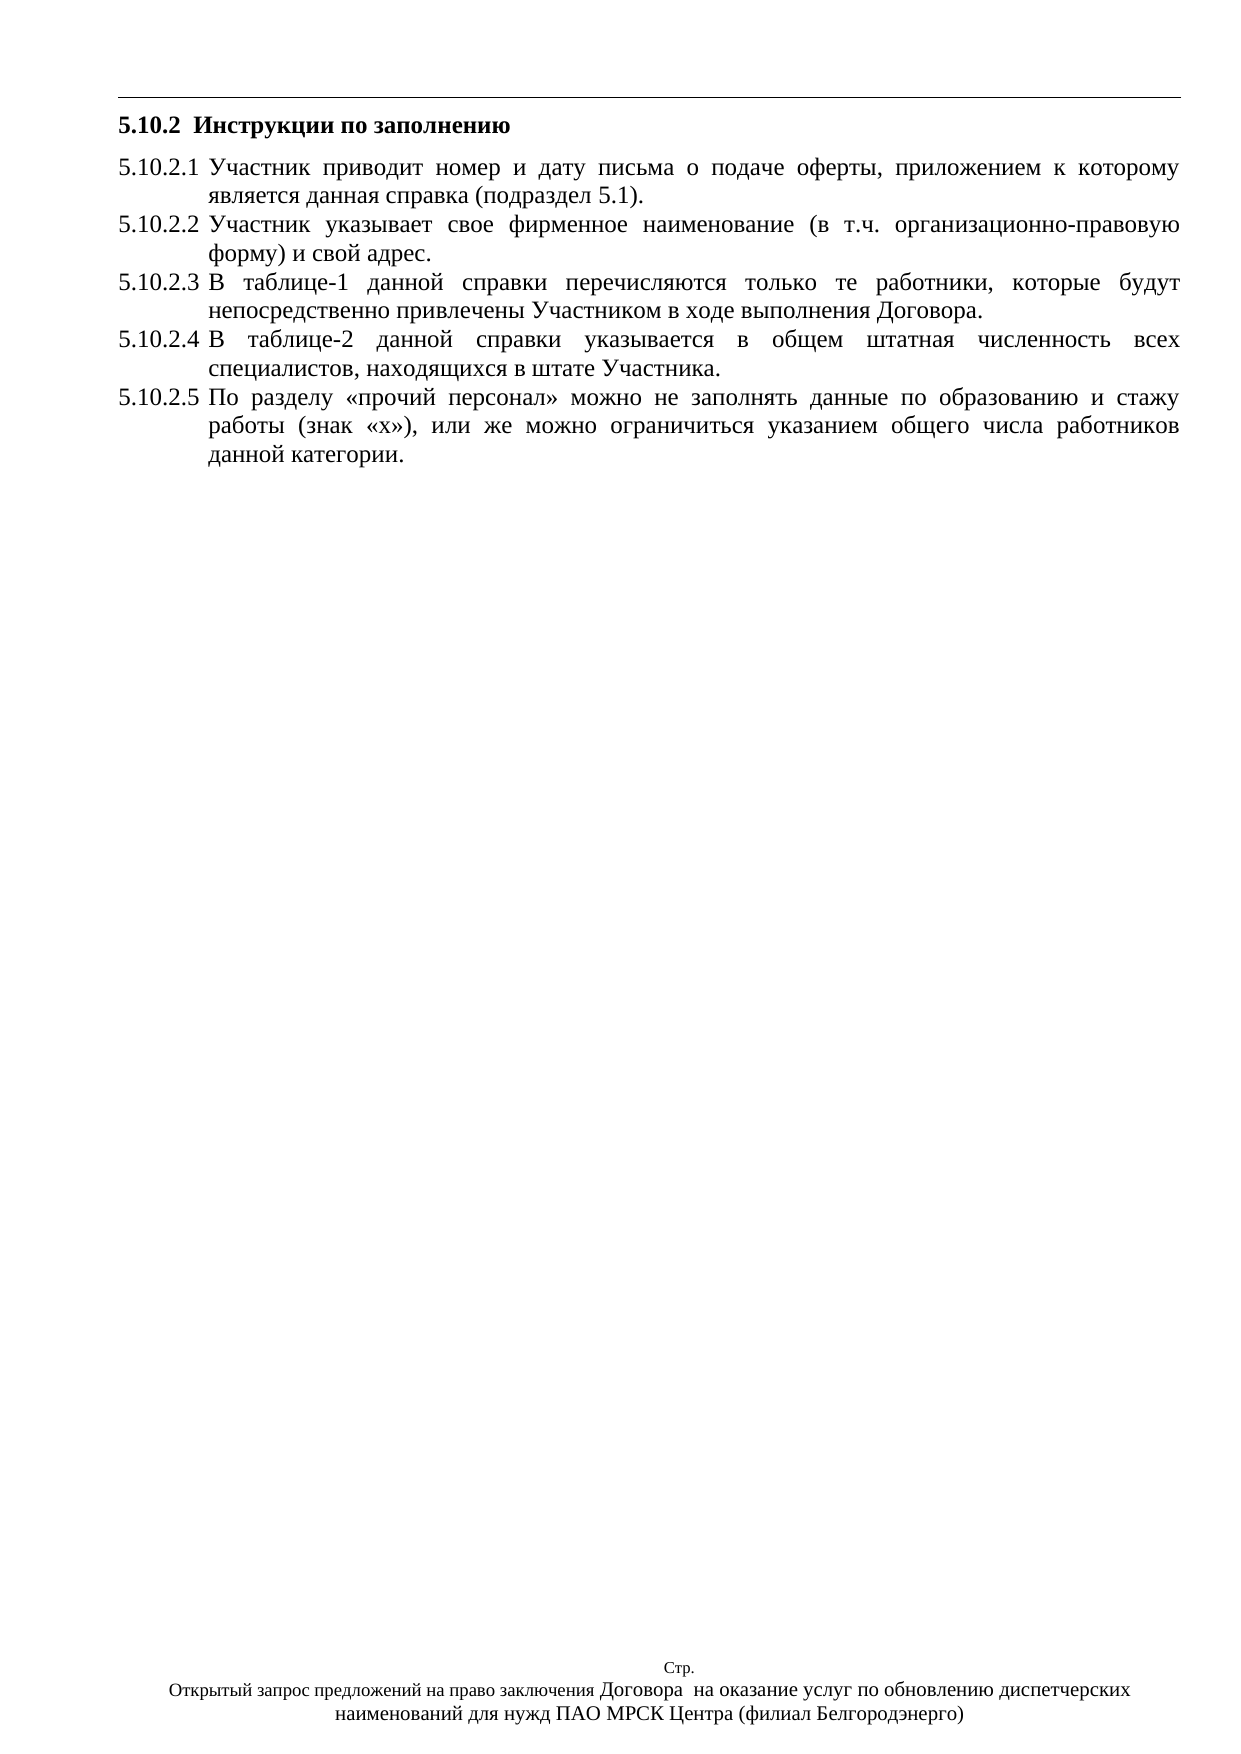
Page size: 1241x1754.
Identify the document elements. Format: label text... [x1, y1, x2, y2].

list По разделу «прочий персонал» можно не заполнять данные по образованию и стажу работы (знак «х»), или же можно ограничиться указанием общего числа работников данной категории. [118, 382, 1181, 468]
list Участник указывает свое фирменное наименование (в т.ч. организационно-правовую форму) и свой адрес. [118, 209, 1181, 267]
list В таблице-1 данной справки перечисляются только те работники, которые будут непосредственно привлечены Участником в ходе выполнения Договора. [118, 267, 1181, 324]
list Участник приводит номер и дату письма о подаче оферты, приложением к которому является данная справка (подраздел 5.1). [118, 152, 1181, 209]
subtitle Инструкции по заполнению [118, 111, 1181, 139]
list В таблице-2 данной справки указывается в общем штатная численность всех специалистов, находящихся в штате Участника. [118, 324, 1181, 382]
